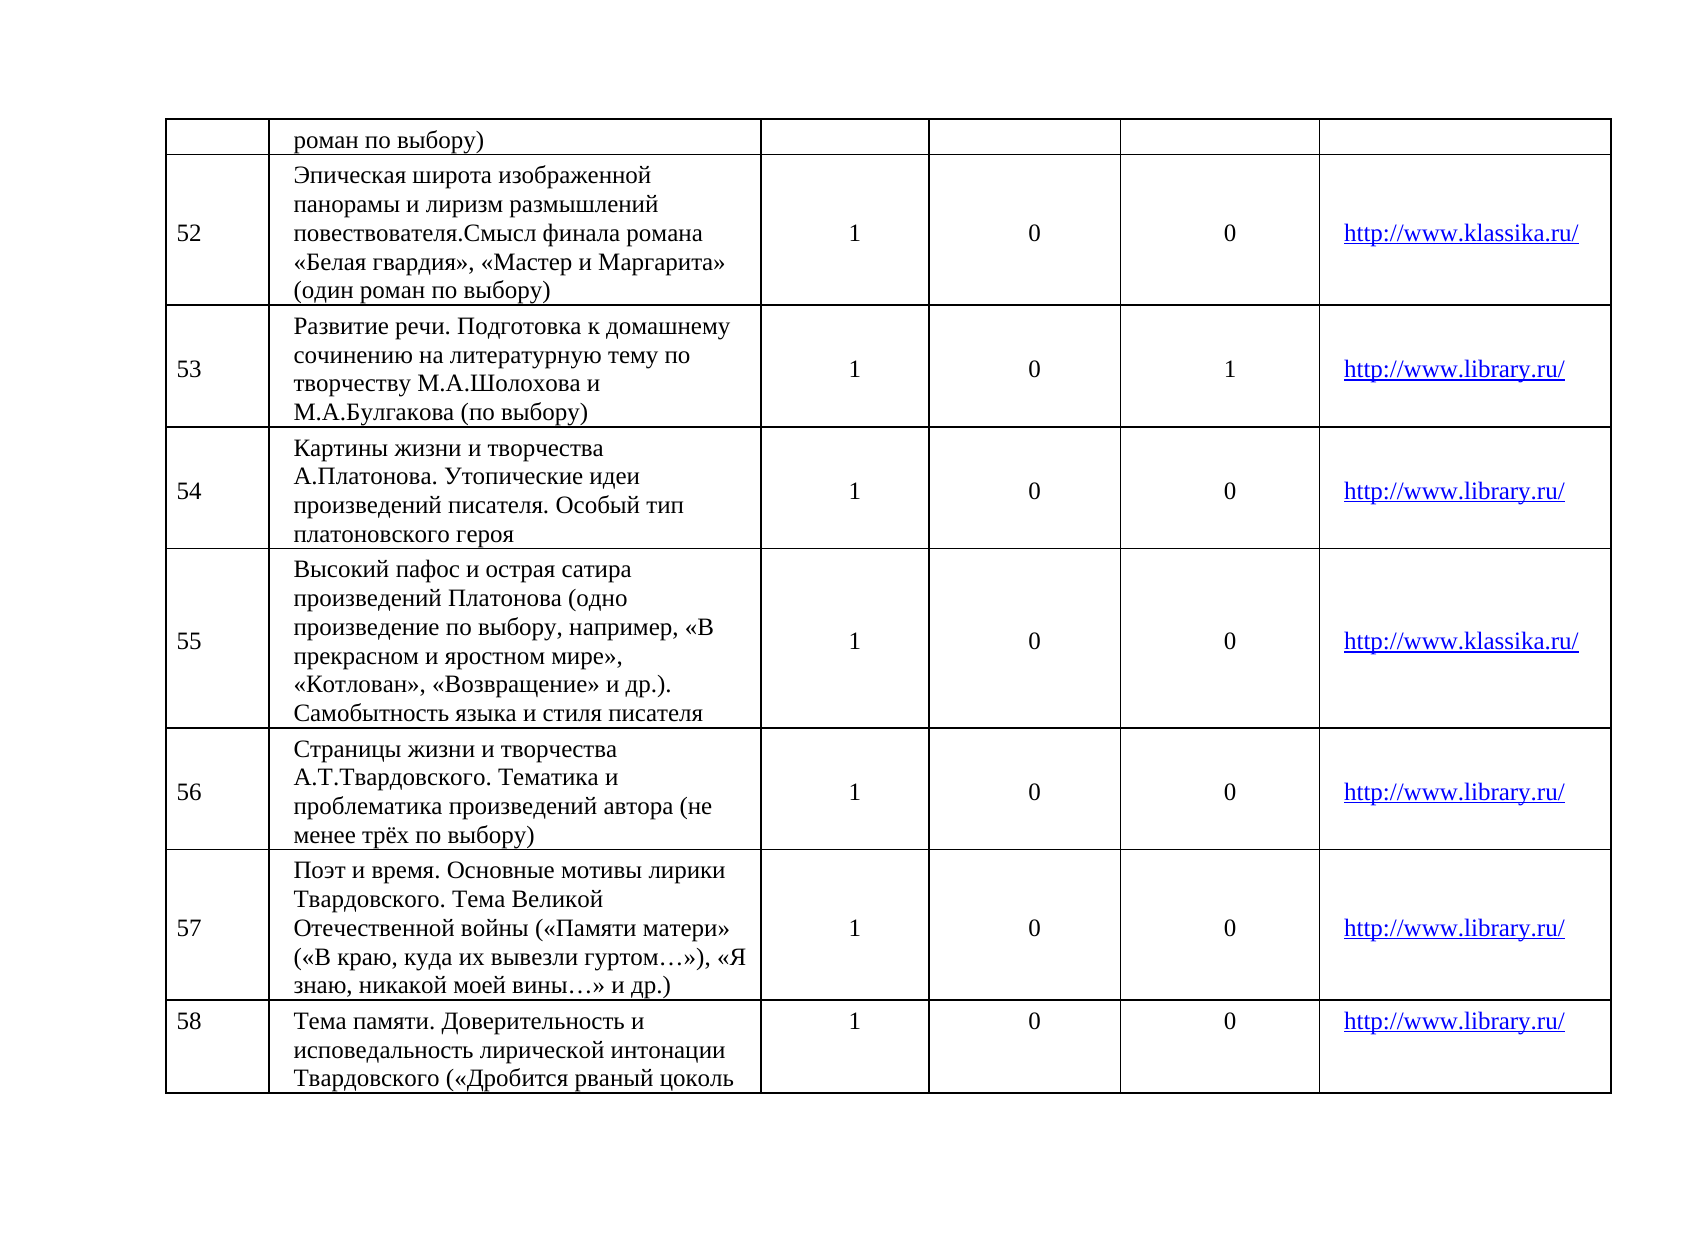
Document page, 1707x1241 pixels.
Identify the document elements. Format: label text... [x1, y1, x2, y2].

table_cell 0 [1121, 1001, 1319, 1092]
table_cell 1 [762, 729, 928, 849]
table_cell 0 [930, 1001, 1120, 1092]
table_cell 0 [1121, 155, 1319, 304]
table_cell http://www.library.ru/ [1320, 306, 1610, 426]
table_cell 55 [167, 549, 268, 727]
table_cell 0 [1121, 549, 1319, 727]
table_cell Высокий пафос и острая сатира произведений Платонова (одно произведение по выбору, например, «В прекрасном и яростном мире», «Котлован», «Возвращение» и др.). Самобытность языка и стиля писателя [270, 549, 760, 727]
table_cell http://www.library.ru/ [1320, 729, 1610, 849]
table_cell Страницы жизни и творчества А.Т.Твардовского. Тематика и проблематика произведений автора (не менее трёх по выбору) [270, 729, 760, 849]
table_cell 56 [167, 729, 268, 849]
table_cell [1320, 120, 1610, 154]
table_cell 0 [1121, 850, 1319, 999]
table_cell http://www.library.ru/ [1320, 428, 1610, 548]
table_cell http://www.klassika.ru/ [1320, 155, 1610, 304]
table_cell 1 [762, 120, 928, 154]
table_cell 58 [167, 1001, 268, 1092]
table_cell 1 [762, 155, 928, 304]
table_cell 0 [930, 306, 1120, 426]
table_cell 0 [930, 120, 1120, 154]
table_cell 51 [167, 120, 268, 154]
table_cell http://www.klassika.ru/ [1320, 549, 1610, 727]
table_cell 0 [930, 428, 1120, 548]
table_cell 1 [762, 850, 928, 999]
table_cell Развитие речи. Подготовка к домашнему сочинению на литературную тему по творчеству М.А.Шолохова и М.А.Булгакова (по выбору) [270, 306, 760, 426]
table_cell 52 [167, 155, 268, 304]
table_cell 1 [762, 1001, 928, 1092]
table_cell Картины жизни и творчества А.Платонова. Утопические идеи произведений писателя. Особый тип платоновского героя [270, 428, 760, 548]
table_cell 0 [1121, 428, 1319, 548]
table_cell 54 [167, 428, 268, 548]
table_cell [270, 1001, 760, 1092]
table_cell Эпическая широта изображенной панорамы и лиризм размышлений повествователя.Смысл финала романа «Белая гвардия», «Мастер и Маргарита» (один роман по выбору) [270, 155, 760, 304]
table_cell 0 [1121, 120, 1319, 154]
table_cell 0 [930, 155, 1120, 304]
table_cell 1 [1121, 306, 1319, 426]
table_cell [1320, 1001, 1610, 1092]
table_cell Поэт и время. Основные мотивы лирики Твардовского. Тема Великой Отечественной войны («Памяти матери» («В краю, куда их вывезли гуртом…»), «Я знаю, никакой моей вины…» и др.) [270, 850, 760, 999]
table_cell 1 [762, 428, 928, 548]
table_cell 57 [167, 850, 268, 999]
table_cell 1 [762, 306, 928, 426]
table_cell 0 [930, 850, 1120, 999]
table_cell 0 [930, 729, 1120, 849]
table_cell 1 [762, 549, 928, 727]
table_cell 53 [167, 306, 268, 426]
table_cell http://www.library.ru/ [1320, 850, 1610, 999]
table_cell 0 [1121, 729, 1319, 849]
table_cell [270, 120, 760, 154]
table_cell 0 [930, 549, 1120, 727]
